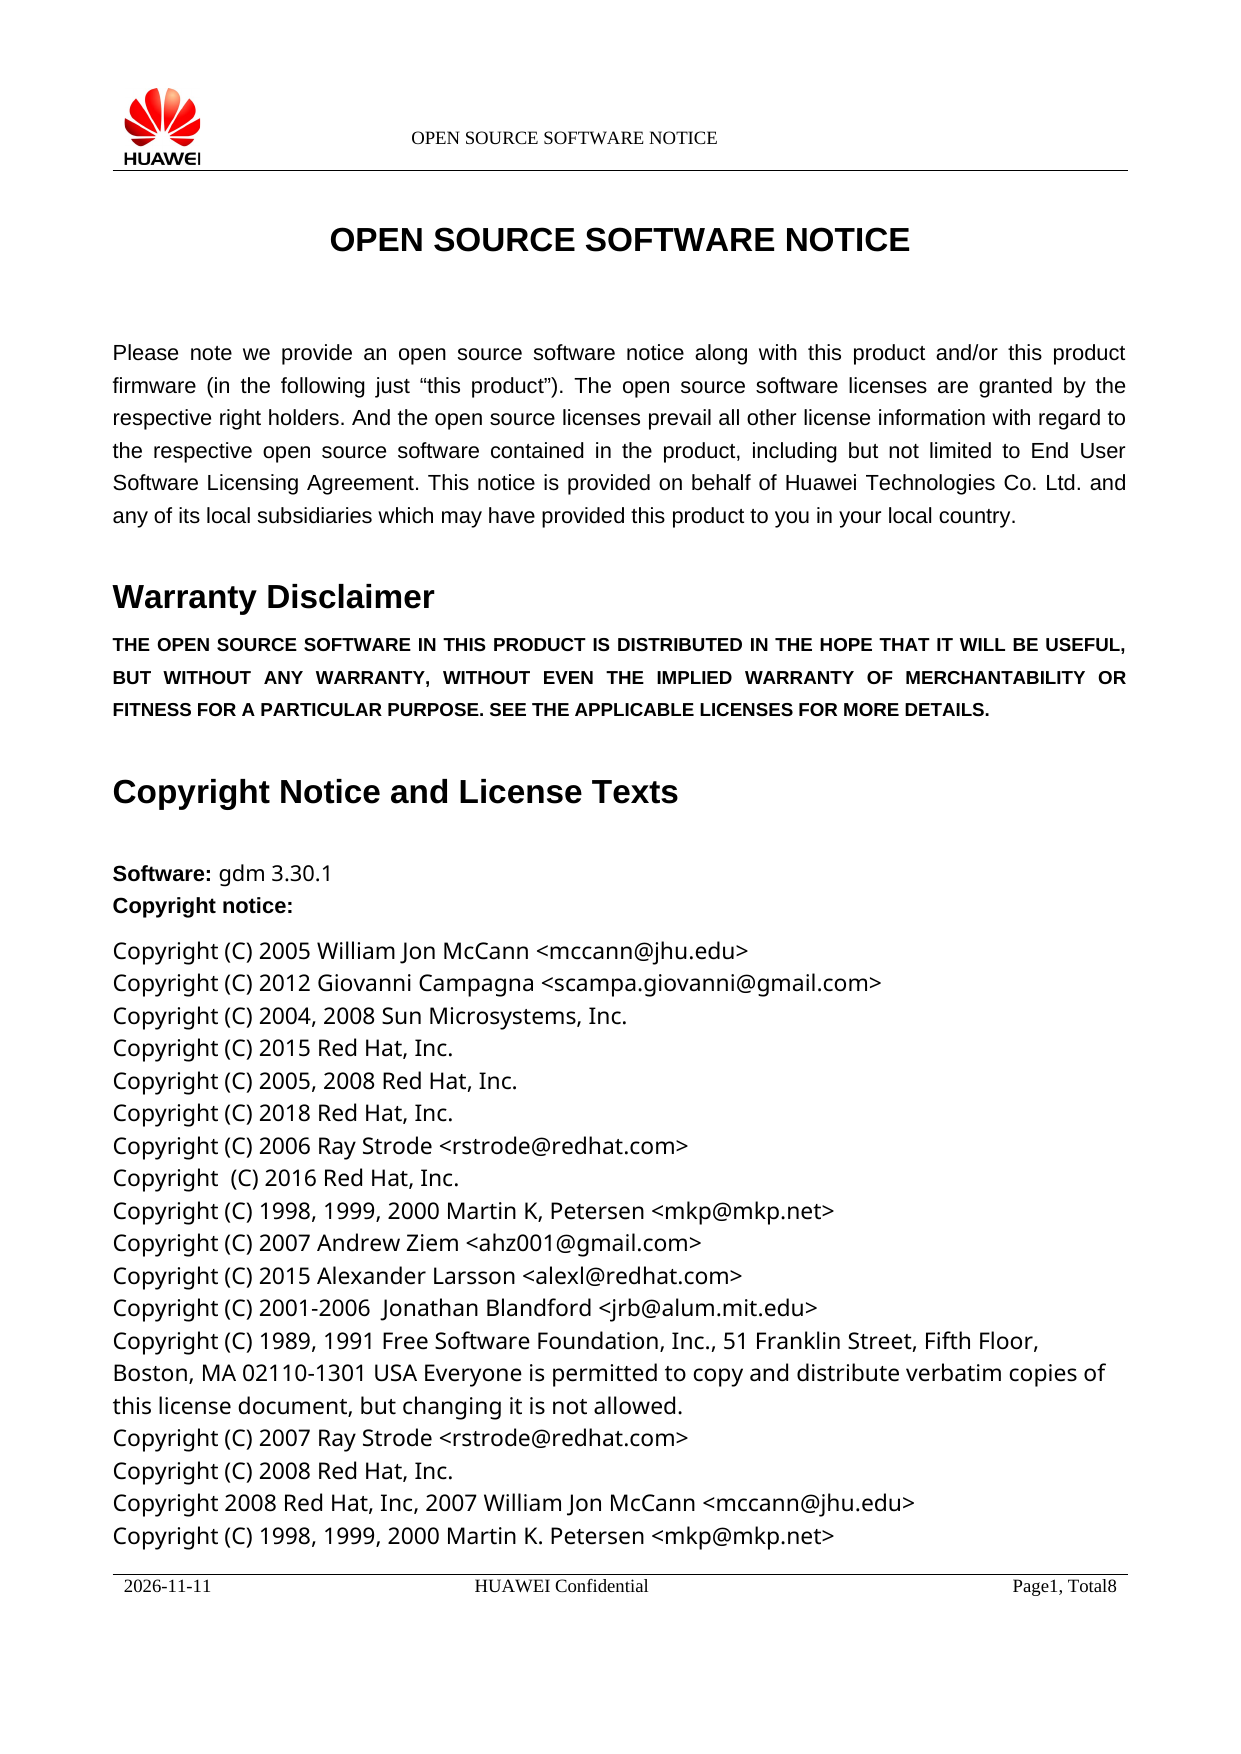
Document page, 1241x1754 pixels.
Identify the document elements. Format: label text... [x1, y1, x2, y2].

text OPEN SOURCE SOFTWARE NOTICE [112, 206, 1128, 271]
title Software: gdm 3.30.1 [112, 856, 1128, 889]
text Please note we provide an open source software notice along with this product and/or this product firmware (in the following just “this product”). The open source software licenses are granted by the respective right holders. And the open source licenses prevail all other license information with regard to the respective open source software contained in the product, including but not limited to End User Software Licensing Agreement. This notice is provided on behalf of Huawei Technologies Co. Ltd. and any of its local subsidiaries which may have provided this product to you in your local country. [112, 336, 1128, 531]
text Copyright notice: [112, 889, 1128, 921]
picture [124, 88, 201, 165]
text The open source software in this product is distributed in the hope that it will be useful, but WITHOUT ANY WARRANTY, without even the implied warranty of MERCHANTABILITY or FITNESS FOR A PARTICULAR PURPOSE. See the applicable licenses for more details. [112, 629, 1128, 726]
text Warranty Disclaimer [112, 564, 1128, 629]
text Copyright Notice and License Texts [112, 759, 1128, 824]
